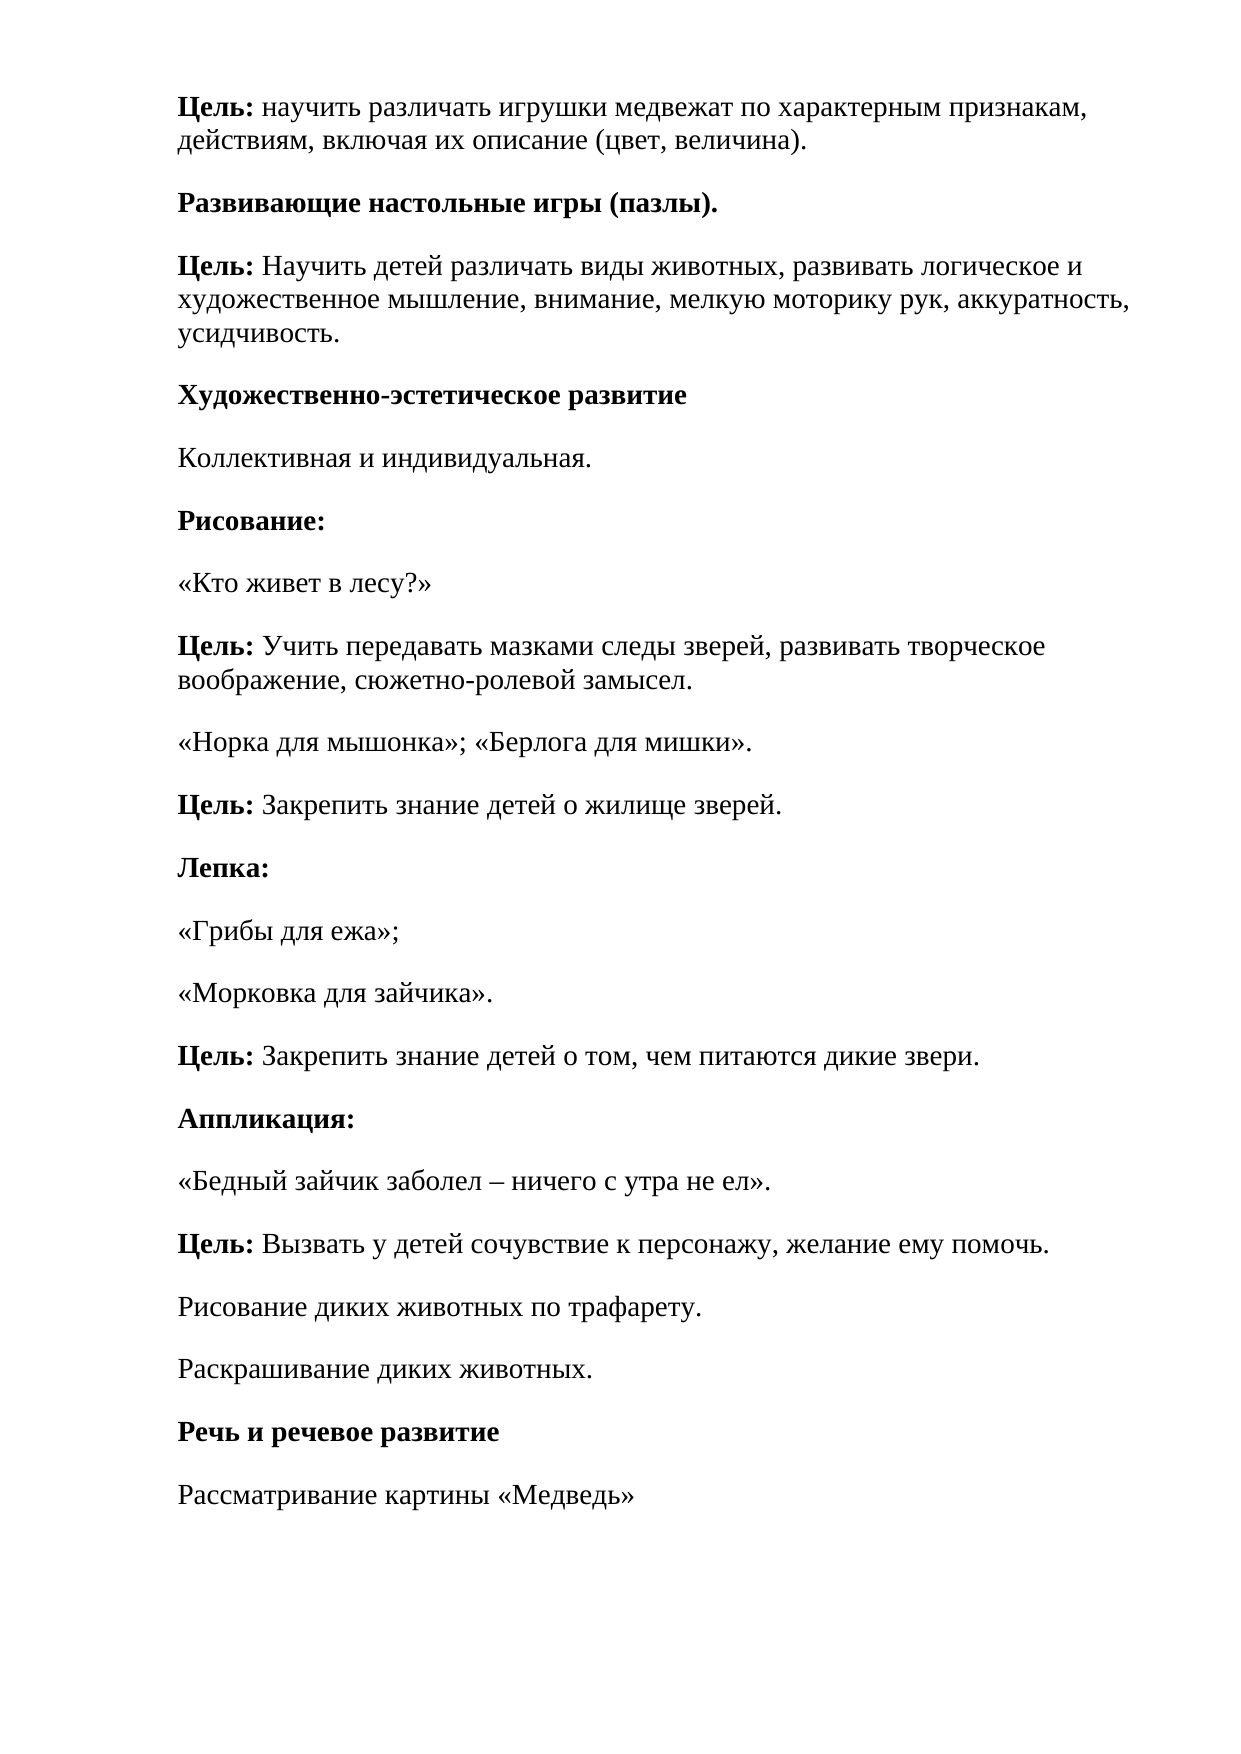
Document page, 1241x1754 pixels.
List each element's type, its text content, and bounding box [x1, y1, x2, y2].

text Аппликация: [177, 1101, 1152, 1134]
text «Бедный зайчик заболел – ничего с утра не ел». [177, 1163, 1152, 1197]
text Цель: Научить детей различать виды животных, развивать логическое и художественное мышление, внимание, мелкую моторику рук, аккуратность, усидчивость. [177, 248, 1152, 348]
text «Кто живет в лесу?» [177, 566, 1152, 599]
text Цель: Вызвать у детей сочувствие к персонажу, желание ему помочь. [177, 1226, 1152, 1260]
text Коллективная и индивидуальная. [177, 440, 1152, 474]
text Цель: Закрепить знание детей о жилище зверей. [177, 787, 1152, 821]
text Цель: Закрепить знание детей о том, чем питаются дикие звери. [177, 1038, 1152, 1072]
text «Морковка для зайчика». [177, 975, 1152, 1009]
text Лепка: [177, 850, 1152, 883]
text Художественно-эстетическое развитие [177, 377, 1152, 411]
text Раскрашивание диких животных. [177, 1352, 1152, 1385]
text «Норка для мышонка»; «Берлога для мишки». [177, 724, 1152, 758]
text Цель: Учить передавать мазками следы зверей, развивать творческое воображение, сюжетно-ролевой замысел. [177, 628, 1152, 695]
text Речь и речевое развитие [177, 1414, 1152, 1448]
text Развивающие настольные игры (пазлы). [177, 185, 1152, 218]
text Цель: научить различать игрушки медвежат по характерным признакам, действиям, включая их описание (цвет, величина). [177, 89, 1152, 156]
text «Грибы для ежа»; [177, 913, 1152, 946]
text Рисование: [177, 503, 1152, 536]
text Рисование диких животных по трафарету. [177, 1289, 1152, 1322]
text Рассматривание картины «Медведь» [177, 1477, 1152, 1511]
